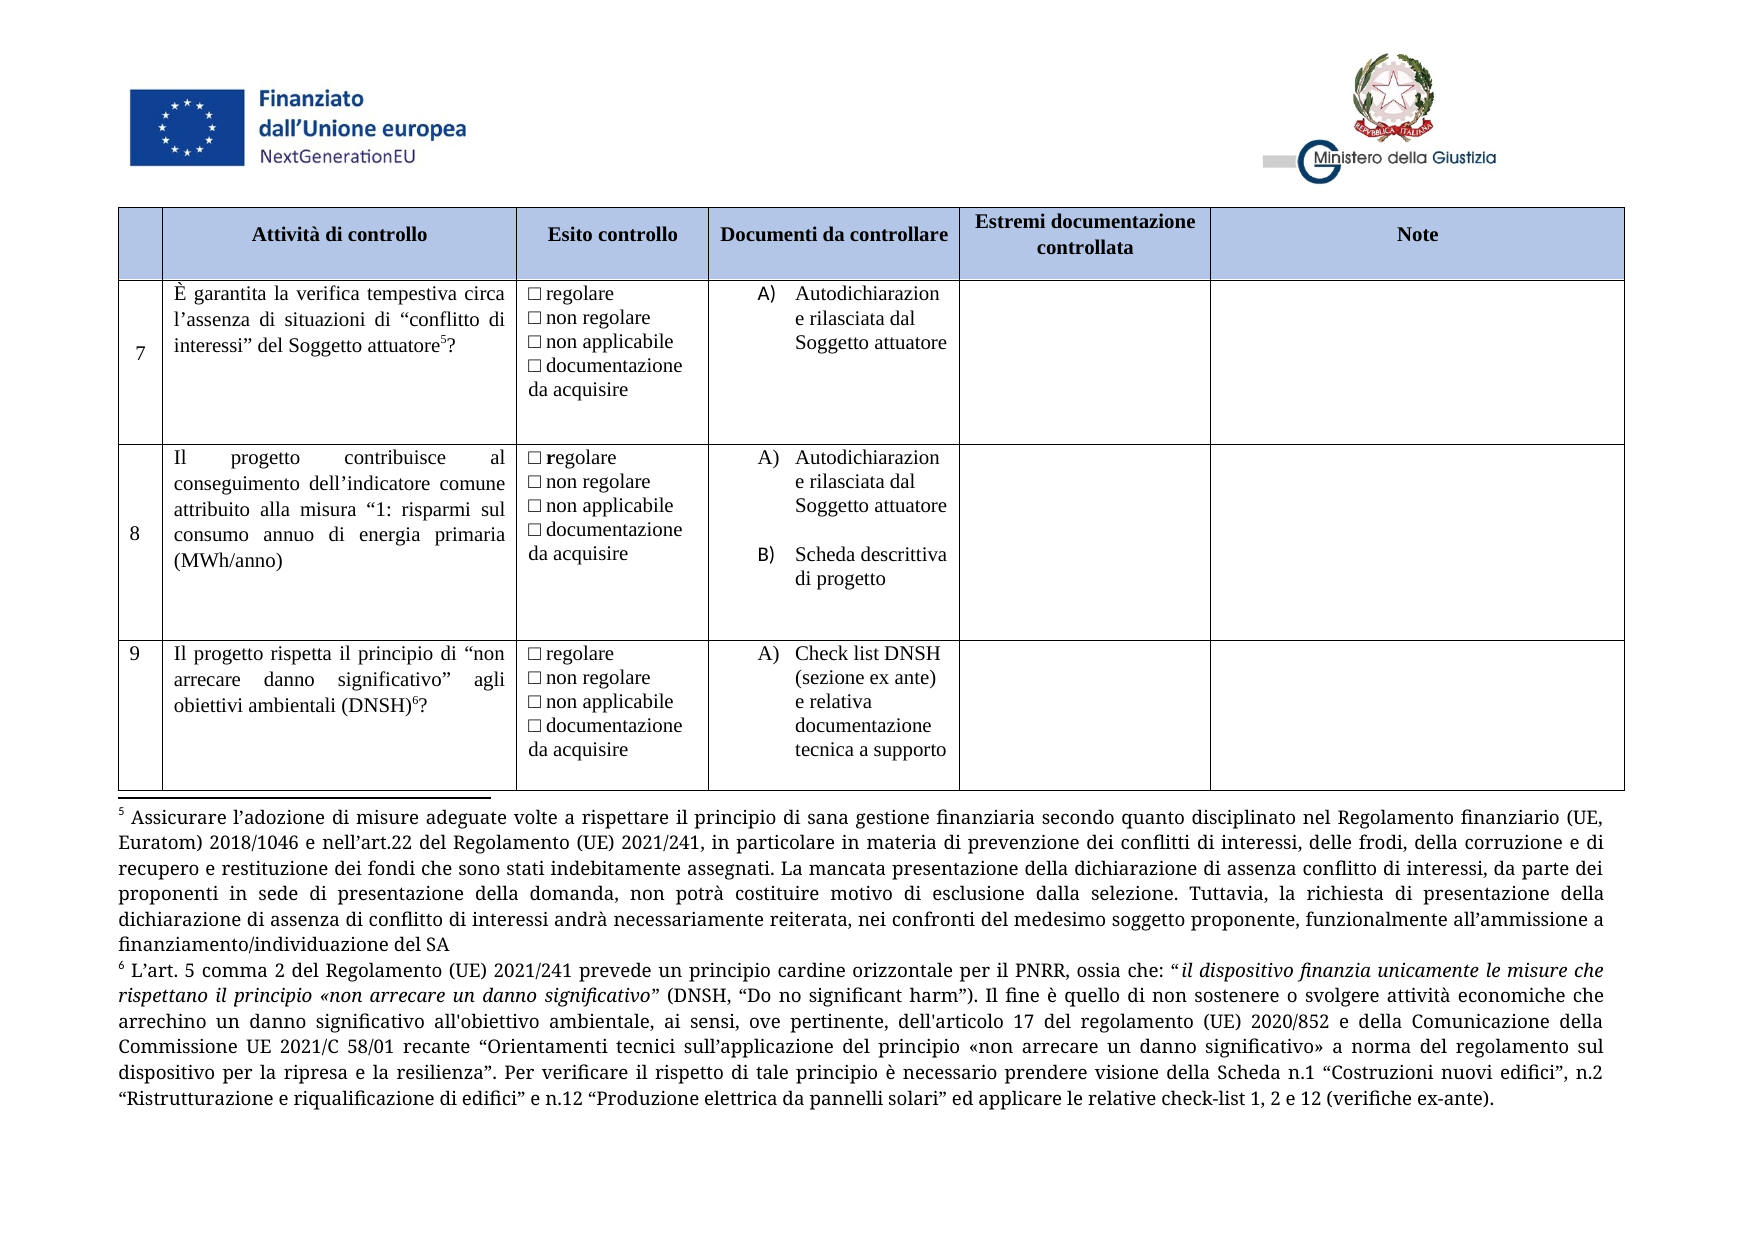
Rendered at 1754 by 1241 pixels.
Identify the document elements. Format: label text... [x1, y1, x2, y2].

table_cell [1211, 641, 1624, 790]
picture [1200, 41, 1605, 207]
table_header Esito controllo [517, 208, 708, 279]
table_header Documenti da controllare [709, 208, 959, 279]
table_cell Autodichiarazione rilasciata dal Soggetto attuatore Scheda descrittiva di progetto [709, 445, 959, 640]
table_cell □ regolare □ non regolare □ non applicabile □ documentazione da acquisire [517, 641, 708, 790]
table_cell Autodichiarazione rilasciata dal Soggetto attuatore [709, 281, 959, 443]
table_header Estremi documentazione controllata [960, 208, 1210, 279]
table_cell [1211, 281, 1624, 443]
table_cell Check list DNSH (sezione ex ante) e relativa documentazione tecnica a supporto [709, 641, 959, 790]
table_cell Il progetto contribuisce al conseguimento dell’indicatore comune attribuito alla misura “1: risparmi sul consumo annuo di energia primaria (MWh/anno) [163, 445, 516, 640]
table_cell [960, 281, 1210, 443]
table_cell □ regolare □ non regolare □ non applicabile □ documentazione da acquisire [517, 445, 708, 640]
table_cell È garantita la verifica tempestiva circa l’assenza di situazioni di “conflitto di interessi” del Soggetto attuatore? [163, 281, 516, 443]
table_cell 9 [119, 641, 162, 790]
table_cell [960, 445, 1210, 640]
table_cell 7 [119, 281, 162, 443]
picture [118, 80, 485, 176]
table_cell Il progetto rispetta il principio di “non arrecare danno significativo” agli obiettivi ambientali (DNSH)? [163, 641, 516, 790]
table_header Note [1211, 208, 1624, 279]
table_header [119, 208, 162, 279]
table_cell [1211, 445, 1624, 640]
table_header Attività di controllo [163, 208, 516, 279]
table_cell [960, 641, 1210, 790]
table_cell □ regolare □ non regolare □ non applicabile □ documentazione da acquisire [517, 281, 708, 443]
table_cell 8 [119, 445, 162, 640]
